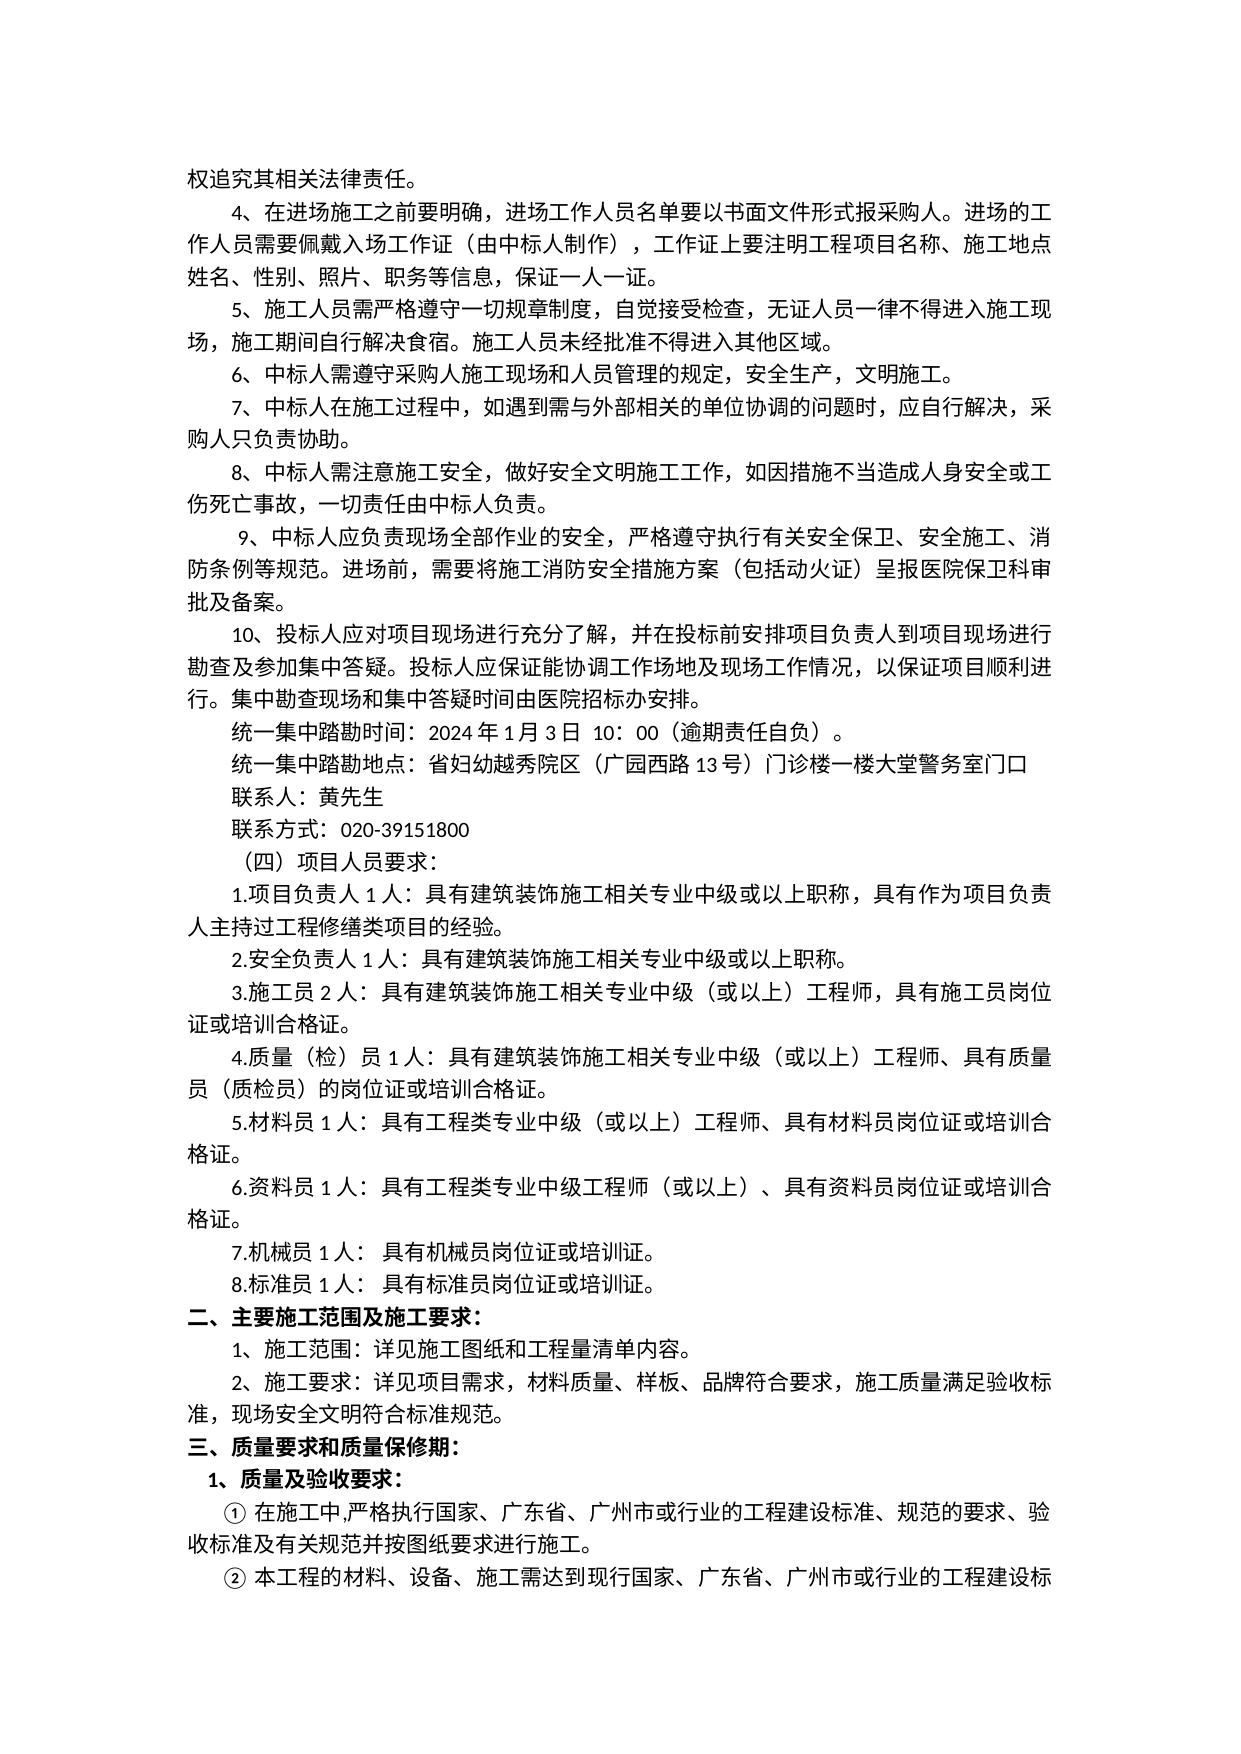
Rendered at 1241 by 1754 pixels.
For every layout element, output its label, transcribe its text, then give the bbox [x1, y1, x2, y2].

text 5.材料员1人：具有工程类专业中级（或以上）工程师、具有材料员岗位证或培训合格证。 [187, 1104, 1053, 1169]
text 8、中标人需注意施工安全，做好安全文明施工工作，如因措施不当造成人身安全或工伤死亡事故，一切责任由中标人负责。 [187, 454, 1053, 519]
text 统一集中踏勘时间：2024年1月3日 10：00（逾期责任自负）。 [187, 714, 1053, 747]
text （四）项目人员要求： [187, 844, 1053, 877]
text 统一集中踏勘地点：省妇幼越秀院区（广园西路13号）门诊楼一楼大堂警务室门口 [187, 747, 1053, 779]
text 7.机械员1人： 具有机械员岗位证或培训证。 [187, 1234, 1053, 1267]
text 6、中标人需遵守采购人施工现场和人员管理的规定，安全生产，文明施工。 [187, 357, 1053, 389]
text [187, 1559, 1053, 1592]
text 3.施工员2人：具有建筑装饰施工相关专业中级（或以上）工程师，具有施工员岗位证或培训合格证。 [187, 974, 1053, 1039]
text 2、施工要求：详见项目需求，材料质量、样板、品牌符合要求，施工质量满足验收标准，现场安全文明符合标准规范。 [187, 1364, 1053, 1429]
text 6.资料员1人：具有工程类专业中级工程师（或以上）、具有资料员岗位证或培训合格证。 [187, 1169, 1053, 1234]
text 2.安全负责人1人：具有建筑装饰施工相关专业中级或以上职称。 [187, 942, 1053, 974]
text 联系方式：020-39151800 [187, 812, 1053, 844]
text 4.质量（检）员1人：具有建筑装饰施工相关专业中级（或以上）工程师、具有质量员（质检员）的岗位证或培训合格证。 [187, 1039, 1053, 1104]
text 7、中标人在施工过程中，如遇到需与外部相关的单位协调的问题时，应自行解决，采购人只负责协助。 [187, 389, 1053, 454]
text 1、施工范围：详见施工图纸和工程量清单内容。 [187, 1332, 1053, 1364]
text 三、质量要求和质量保修期： [187, 1429, 1053, 1462]
text 10、投标人应对项目现场进行充分了解，并在投标前安排项目负责人到项目现场进行勘查及参加集中答疑。投标人应保证能协调工作场地及现场工作情况，以保证项目顺利进行。集中勘查现场和集中答疑时间由医院招标办安排。 [187, 617, 1053, 714]
text 9、中标人应负责现场全部作业的安全，严格遵守执行有关安全保卫、安全施工、消防条例等规范。进场前，需要将施工消防安全措施方案（包括动火证）呈报医院保卫科审批及备案。 [187, 519, 1053, 617]
text 1、质量及验收要求： [187, 1462, 1053, 1494]
text 5、施工人员需严格遵守一切规章制度，自觉接受检查，无证人员一律不得进入施工现场，施工期间自行解决食宿。施工人员未经批准不得进入其他区域。 [187, 292, 1053, 357]
text 联系人：黄先生 [187, 779, 1053, 812]
text 二、主要施工范围及施工要求： [187, 1299, 1053, 1332]
text 8.标准员1人： 具有标准员岗位证或培训证。 [187, 1267, 1053, 1299]
text 1.项目负责人1人：具有建筑装饰施工相关专业中级或以上职称，具有作为项目负责人主持过工程修缮类项目的经验。 [187, 877, 1053, 942]
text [187, 162, 1053, 194]
text ①在施工中,严格执行国家、广东省、广州市或行业的工程建设标准、规范的要求、验收标准及有关规范并按图纸要求进行施工。 [187, 1494, 1053, 1559]
text 4、在进场施工之前要明确，进场工作人员名单要以书面文件形式报采购人。进场的工作人员需要佩戴入场工作证（由中标人制作），工作证上要注明工程项目名称、施工地点、姓名、性别、照片、职务等信息，保证一人一证。 [187, 194, 1053, 292]
